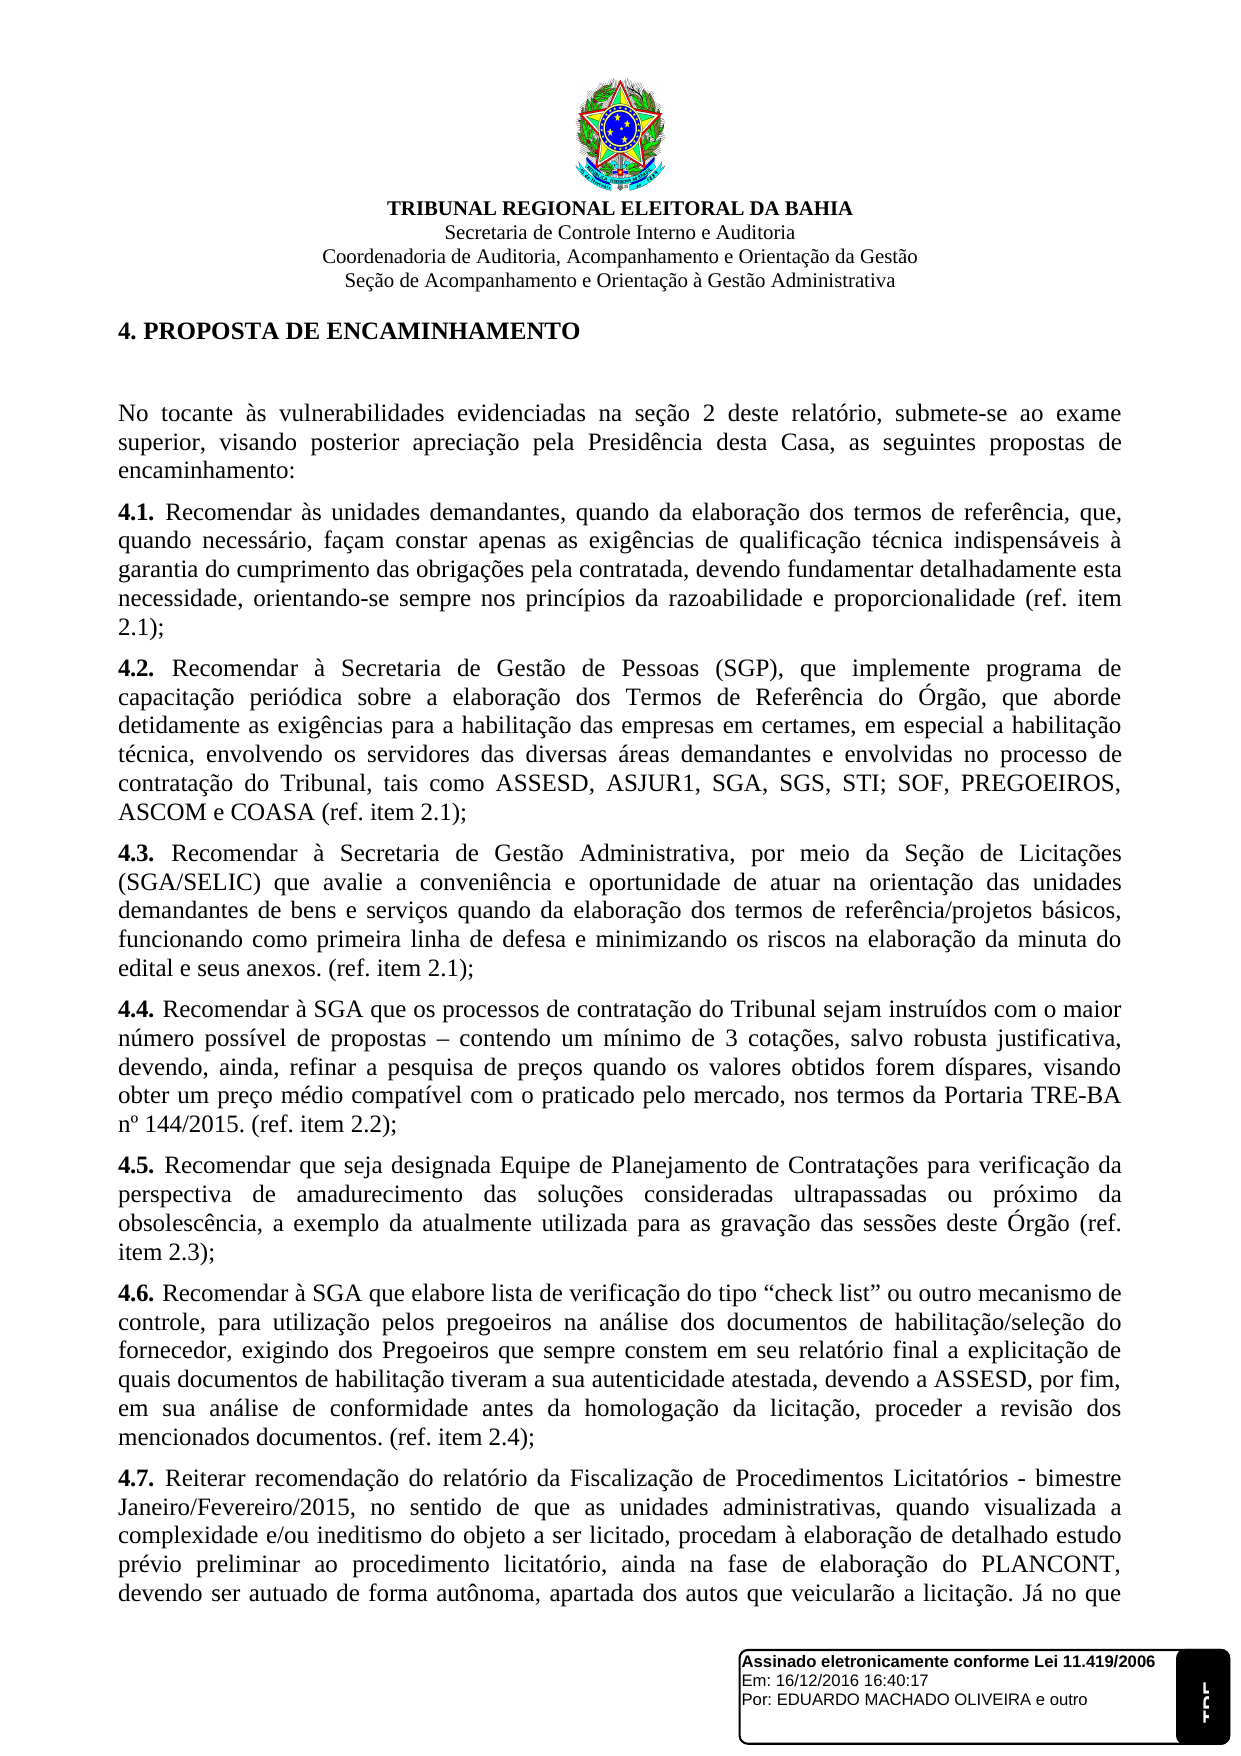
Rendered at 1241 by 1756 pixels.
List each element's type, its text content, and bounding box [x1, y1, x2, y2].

list Recomendar à Secretaria de Gestão Administrativa, por meio da Seção de Licitações (SGA/SELIC) que avalie a conveniência e oportunidade de atuar na orientação das unidades demandantes de bens e serviços quando da elaboração dos termos de referência/projetos básicos, funcionando como primeira linha de defesa e minimizando os riscos na elaboração da minuta do edital e seus anexos. (ref. item 2.1); [118, 838, 1123, 982]
picture [575, 78, 666, 191]
subtitle PROPOSTA DE ENCAMINHAMENTO [118, 316, 1207, 344]
list Reiterar recomendação do relatório da Fiscalização de Procedimentos Licitatórios - bimestre Janeiro/Fevereiro/2015, no sentido de que as unidades administrativas, quando visualizada a complexidade e/ou ineditismo do objeto a ser licitado, procedam à elaboração de detalhado estudo prévio preliminar ao procedimento licitatório, ainda na fase de elaboração do PLANCONT, devendo ser autuado de forma autônoma, apartada dos autos que veicularão a licitação. Já no que [118, 1463, 1123, 1607]
list Recomendar à SGA que os processos de contratação do Tribunal sejam instruídos com o maior número possível de propostas – contendo um mínimo de 3 cotações, salvo robusta justificativa, devendo, ainda, refinar a pesquisa de preços quando os valores obtidos forem díspares, visando obter um preço médio compatível com o praticado pelo mercado, nos termos da Portaria TRE-BA nº 144/2015. (ref. item 2.2); [118, 994, 1123, 1138]
list Recomendar à SGA que elabore lista de verificação do tipo “check list” ou outro mecanismo de controle, para utilização pelos pregoeiros na análise dos documentos de habilitação/seleção do fornecedor, exigindo dos Pregoeiros que sempre constem em seu relatório final a explicitação de quais documentos de habilitação tiveram a sua autenticidade atestada, devendo a ASSESD, por fim, em sua análise de conformidade antes da homologação da licitação, proceder a revisão dos mencionados documentos. (ref. item 2.4); [118, 1278, 1123, 1451]
list Recomendar às unidades demandantes, quando da elaboração dos termos de referência, que, quando necessário, façam constar apenas as exigências de qualificação técnica indispensáveis à garantia do cumprimento das obrigações pela contratada, devendo fundamentar detalhadamente esta necessidade, orientando-se sempre nos princípios da razoabilidade e proporcionalidade (ref. item 2.1); [118, 497, 1122, 640]
list Recomendar que seja designada Equipe de Planejamento de Contratações para verificação da perspectiva de amadurecimento das soluções consideradas ultrapassadas ou próximo da obsolescência, a exemplo da atualmente utilizada para as gravação das sessões deste Órgão (ref. item 2.3); [118, 1151, 1123, 1266]
text No tocante às vulnerabilidades evidenciadas na seção 2 deste relatório, submete-se ao exame superior, visando posterior apreciação pela Presidência desta Casa, as seguintes propostas de encaminhamento: [118, 398, 1123, 484]
list Recomendar à Secretaria de Gestão de Pessoas (SGP), que implemente programa de capacitação periódica sobre a elaboração dos Termos de Referência do Órgão, que aborde detidamente as exigências para a habilitação das empresas em certames, em especial a habilitação técnica, envolvendo os servidores das diversas áreas demandantes e envolvidas no processo de contratação do Tribunal, tais como ASSESD, ASJUR1, SGA, SGS, STI; SOF, PREGOEIROS, ASCOM e COASA (ref. item 2.1); [118, 653, 1123, 825]
